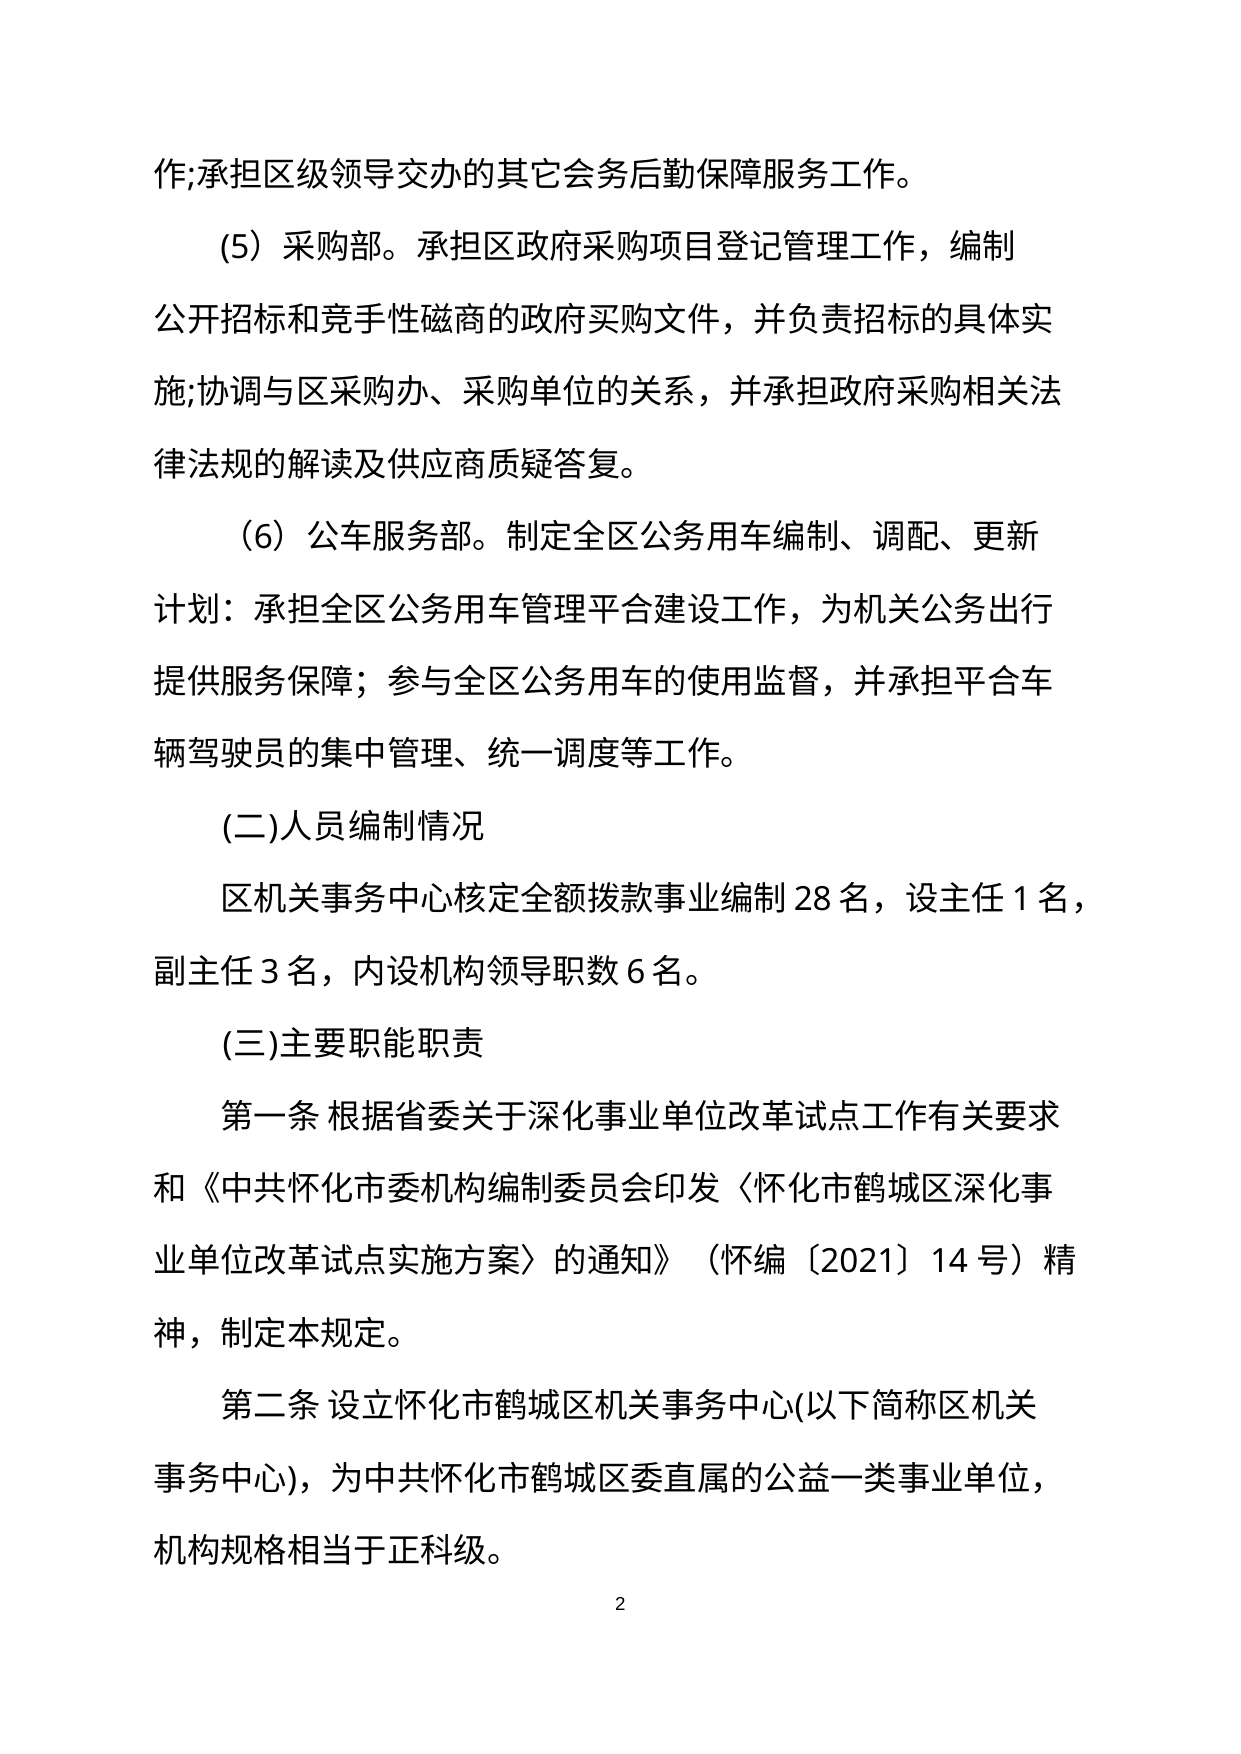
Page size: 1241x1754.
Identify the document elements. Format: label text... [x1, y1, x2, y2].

text (5）采购部。承担区政府采购项目登记管理工作，编制 [153, 220, 1087, 269]
text 事务中心)，为中共怀化市鹤城区委直属的公益一类事业单位，机构规格相当于正科级。 [153, 1452, 1087, 1572]
text (三)主要职能职责 [153, 1017, 1087, 1066]
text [153, 148, 1087, 196]
text 第二条 设立怀化市鹤城区机关事务中心(以下简称区机关 [153, 1379, 1087, 1427]
text (二)人员编制情况 [153, 799, 1087, 848]
text 公开招标和竞手性磁商的政府买购文件，并负责招标的具体实施;协调与区采购办、采购单位的关系，并承担政府采购相关法律法规的解读及供应商质疑答复。 [153, 293, 1087, 486]
text 第一条 根据省委关于深化事业单位改革试点工作有关要求和《中共怀化市委机构编制委员会印发〈怀化市鹤城区深化事业单位改革试点实施方案〉的通知》（怀编〔2021〕14 号）精神，制定本规定。 [153, 1090, 1087, 1355]
text 计划：承担全区公务用车管理平合建设工作，为机关公务出行提供服务保障；参与全区公务用车的使用监督，并承担平合车辆驾驶员的集中管理、统一调度等工作。 [153, 582, 1087, 775]
text （6）公车服务部。制定全区公务用车编制、调配、更新 [153, 510, 1087, 558]
text 区机关事务中心核定全额拨款事业编制28名，设主任1名，副主任3名，内设机构领导职数6名。 [153, 872, 1087, 993]
